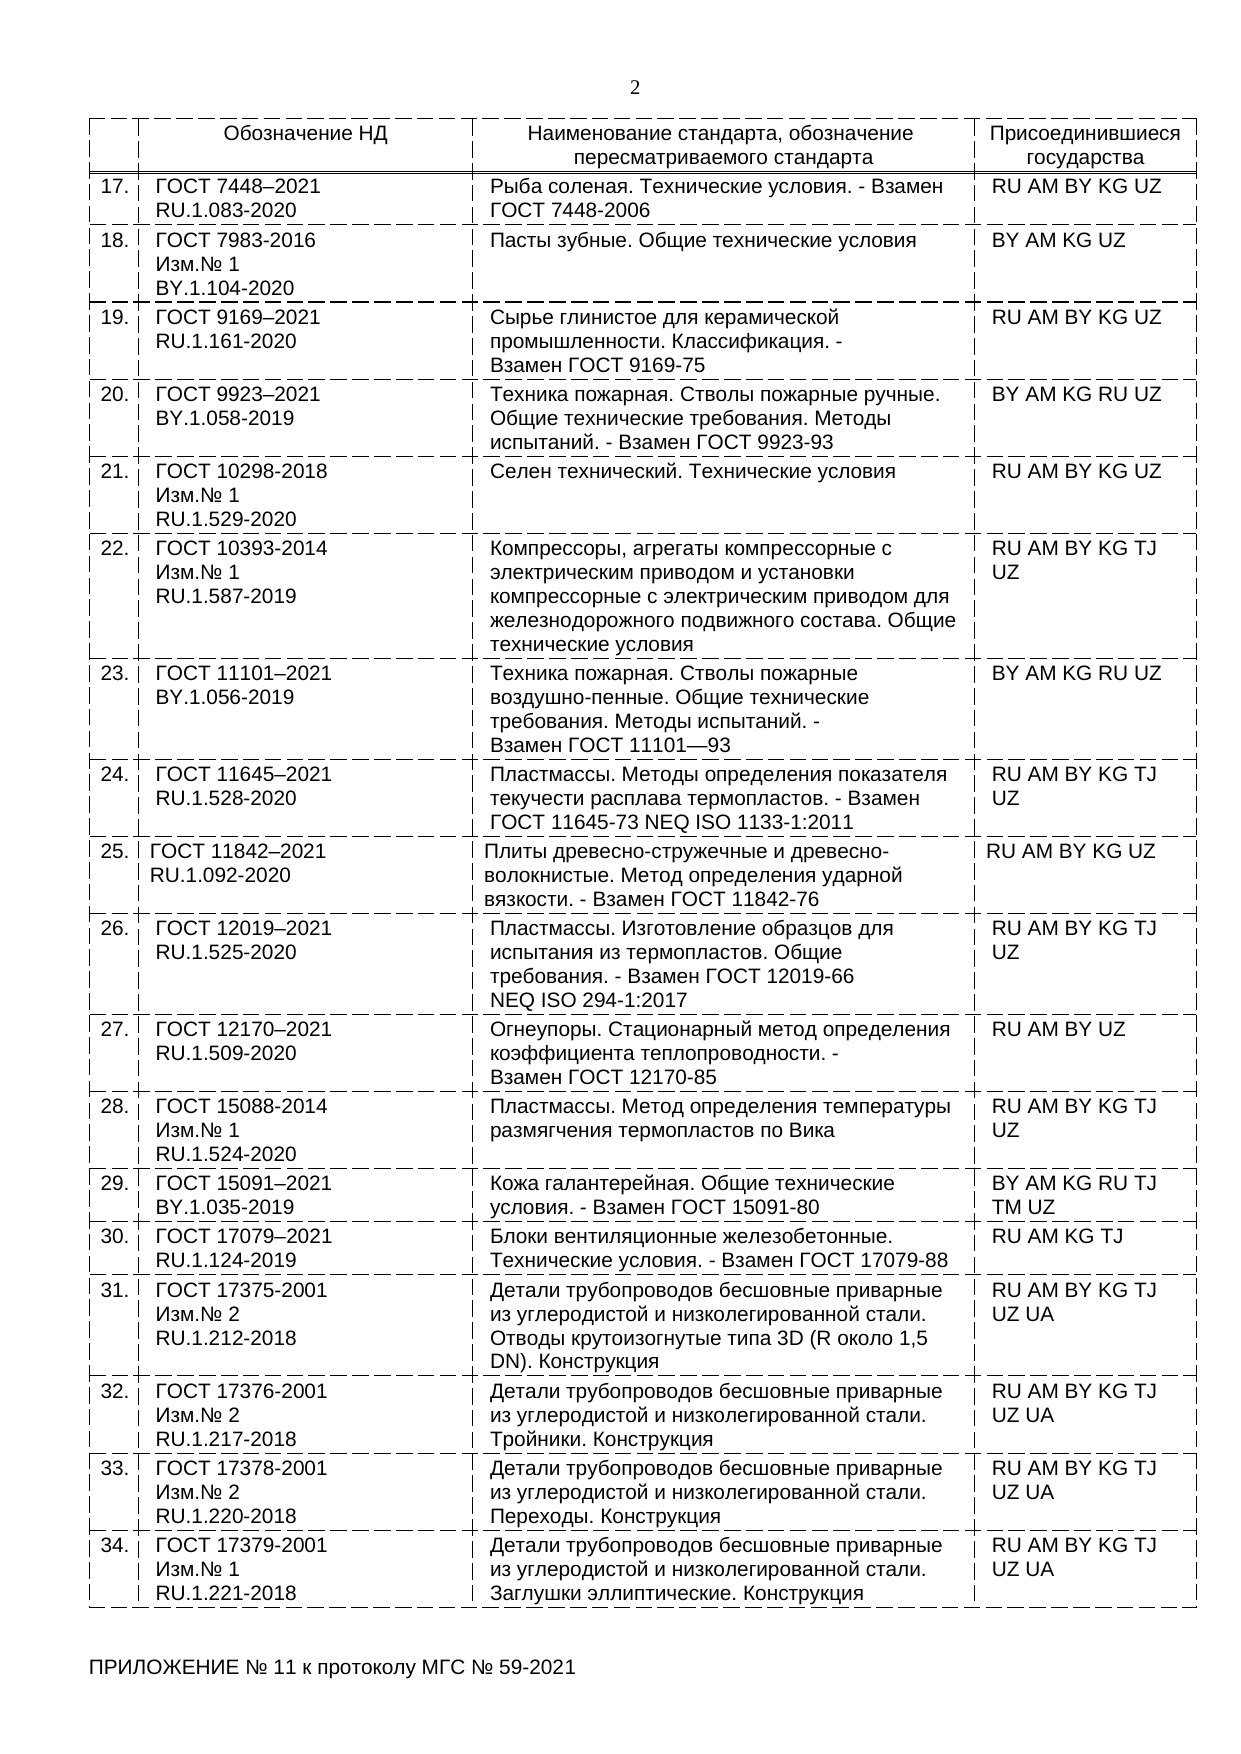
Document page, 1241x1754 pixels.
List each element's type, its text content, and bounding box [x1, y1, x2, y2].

table_cell ГОСТ 7983-2016 Изм.№ 1 BY.1.104-2020 [138, 224, 473, 301]
table_header Присоединившиеся государства [975, 118, 1196, 171]
table_cell ГОСТ 10393-2014 Изм.№ 1 RU.1.587-2019 [138, 533, 473, 658]
table_cell BY AM KG RU UZ [975, 658, 1196, 759]
table_cell [89, 174, 138, 224]
table_cell ГОСТ 9923–2021 BY.1.058-2019 [138, 379, 473, 456]
table_cell Пасты зубные. Общие технические условия [473, 224, 974, 301]
table_cell Сырье глинистое для керамической промышленности. Классификация. - Взамен ГОСТ 9169-75 [473, 301, 974, 378]
table_cell [89, 759, 138, 836]
table_cell Детали трубопроводов бесшовные приварные из углеродистой и низколегированной стали. Переходы. Конструкция [473, 1453, 974, 1529]
table_cell RU AM BY KG TJ UZ [975, 1091, 1196, 1168]
table_cell Пластмассы. Методы определения показателя текучести расплава термопластов. - Взамен ГОСТ 11645-73 NEQ ISO 1133-1:2011 [473, 759, 974, 836]
table_cell ГОСТ 15091–2021 BY.1.035-2019 [138, 1168, 473, 1221]
table_cell ГОСТ 17379-2001 Изм.№ 1 RU.1.221-2018 [138, 1530, 473, 1607]
table_cell Кожа галантерейная. Общие технические условия. - Взамен ГОСТ 15091-80 [473, 1168, 974, 1221]
table_cell [89, 1453, 138, 1529]
table_cell ГОСТ 9169–2021 RU.1.161-2020 [138, 301, 473, 378]
table_cell RU AM BY KG UZ [975, 301, 1196, 378]
table_cell Техника пожарная. Стволы пожарные воздушно-пенные. Общие технические требования. Методы испытаний. - Взамен ГОСТ 11101—93 [473, 658, 974, 759]
table_cell Пластмассы. Метод определения температуры размягчения термопластов по Вика [473, 1091, 974, 1168]
table_cell [89, 533, 138, 658]
table_cell Плиты древесно-стружечные и древесно-волокнистые. Метод определения ударной вязкости. - Взамен ГОСТ 11842-76 [473, 836, 974, 913]
table_cell Огнеупоры. Стационарный метод определения коэффициента теплопроводности. - Взамен ГОСТ 12170-85 [473, 1014, 974, 1091]
table_cell [89, 836, 138, 913]
table_cell RU AM BY KG TJ UZ UA [975, 1453, 1196, 1529]
table_cell [89, 1274, 138, 1375]
table_cell ГОСТ 12019–2021 RU.1.525-2020 [138, 913, 473, 1014]
table_cell RU AM BY KG TJ UZ [975, 533, 1196, 658]
table_cell ГОСТ 17378-2001 Изм.№ 2 RU.1.220-2018 [138, 1453, 473, 1529]
table_cell RU AM BY KG TJ UZ [975, 913, 1196, 1014]
table_cell [89, 913, 138, 1014]
table_cell ГОСТ 15088-2014 Изм.№ 1 RU.1.524-2020 [138, 1091, 473, 1168]
table_cell RU AM BY KG UZ [975, 174, 1196, 224]
table_cell [89, 1530, 138, 1607]
table_cell ГОСТ 7448–2021 RU.1.083-2020 [138, 174, 473, 224]
table_cell RU AM BY UZ [975, 1014, 1196, 1091]
table_cell ГОСТ 17375-2001 Изм.№ 2 RU.1.212-2018 [138, 1274, 473, 1375]
table_cell BY AM KG RU UZ [975, 379, 1196, 456]
table_cell ГОСТ 11101–2021 BY.1.056-2019 [138, 658, 473, 759]
table_cell BY AM KG UZ [975, 224, 1196, 301]
table_cell Техника пожарная. Стволы пожарные ручные. Общие технические требования. Методы испытаний. - Взамен ГОСТ 9923-93 [473, 379, 974, 456]
table_cell [89, 1221, 138, 1274]
table_cell Детали трубопроводов бесшовные приварные из углеродистой и низколегированной стали. Отводы крутоизогнутые типа 3D (R около 1,5 DN). Конструкция [473, 1274, 974, 1375]
table_cell [89, 658, 138, 759]
table_cell ГОСТ 11645–2021 RU.1.528-2020 [138, 759, 473, 836]
table_header Обозначение НД [138, 118, 473, 171]
table_cell RU AM BY KG TJ UZ UA [975, 1530, 1196, 1607]
table_cell RU AM BY KG TJ UZ [975, 759, 1196, 836]
table_header Наименование стандарта, обозначение пересматриваемого стандарта [473, 118, 974, 171]
table_cell [89, 1375, 138, 1452]
table_cell [89, 379, 138, 456]
table_cell BY AM KG RU TJ TM UZ [975, 1168, 1196, 1221]
table_cell RU AM BY KG UZ [975, 836, 1196, 913]
table_cell ГОСТ 17079–2021 RU.1.124-2019 [138, 1221, 473, 1274]
table_cell ГОСТ 11842–2021 RU.1.092-2020 [138, 836, 473, 913]
table_cell ГОСТ 17376-2001 Изм.№ 2 RU.1.217-2018 [138, 1375, 473, 1452]
table_cell Блоки вентиляционные железобетонные. Технические условия. - Взамен ГОСТ 17079-88 [473, 1221, 974, 1274]
table_cell RU AM BY KG TJ UZ UA [975, 1375, 1196, 1452]
table_cell Компрессоры, агрегаты компрессорные с электрическим приводом и установки компрессорные с электрическим приводом для железнодорожного подвижного состава. Общие технические условия [473, 533, 974, 658]
table_cell RU AM KG TJ [975, 1221, 1196, 1274]
table_cell Пластмассы. Изготовление образцов для испытания из термопластов. Общие требования. - Взамен ГОСТ 12019-66 NEQ ISO 294-1:2017 [473, 913, 974, 1014]
table_cell RU AM BY KG UZ [975, 456, 1196, 533]
table_cell Селен технический. Технические условия [473, 456, 974, 533]
table_cell RU AM BY KG TJ UZ UA [975, 1274, 1196, 1375]
table_header [89, 118, 138, 171]
table_cell Детали трубопроводов бесшовные приварные из углеродистой и низколегированной стали. Тройники. Конструкция [473, 1375, 974, 1452]
table_cell ГОСТ 12170–2021 RU.1.509-2020 [138, 1014, 473, 1091]
table_cell [89, 1091, 138, 1168]
table_cell [89, 1014, 138, 1091]
table_cell ГОСТ 10298-2018 Изм.№ 1 RU.1.529-2020 [138, 456, 473, 533]
table_cell [89, 301, 138, 378]
table_cell [89, 1168, 138, 1221]
table_cell Детали трубопроводов бесшовные приварные из углеродистой и низколегированной стали. Заглушки эллиптические. Конструкция [473, 1530, 974, 1607]
table_cell Рыба соленая. Технические условия. - Взамен ГОСТ 7448-2006 [473, 174, 974, 224]
table_cell [89, 224, 138, 301]
table_cell [89, 456, 138, 533]
